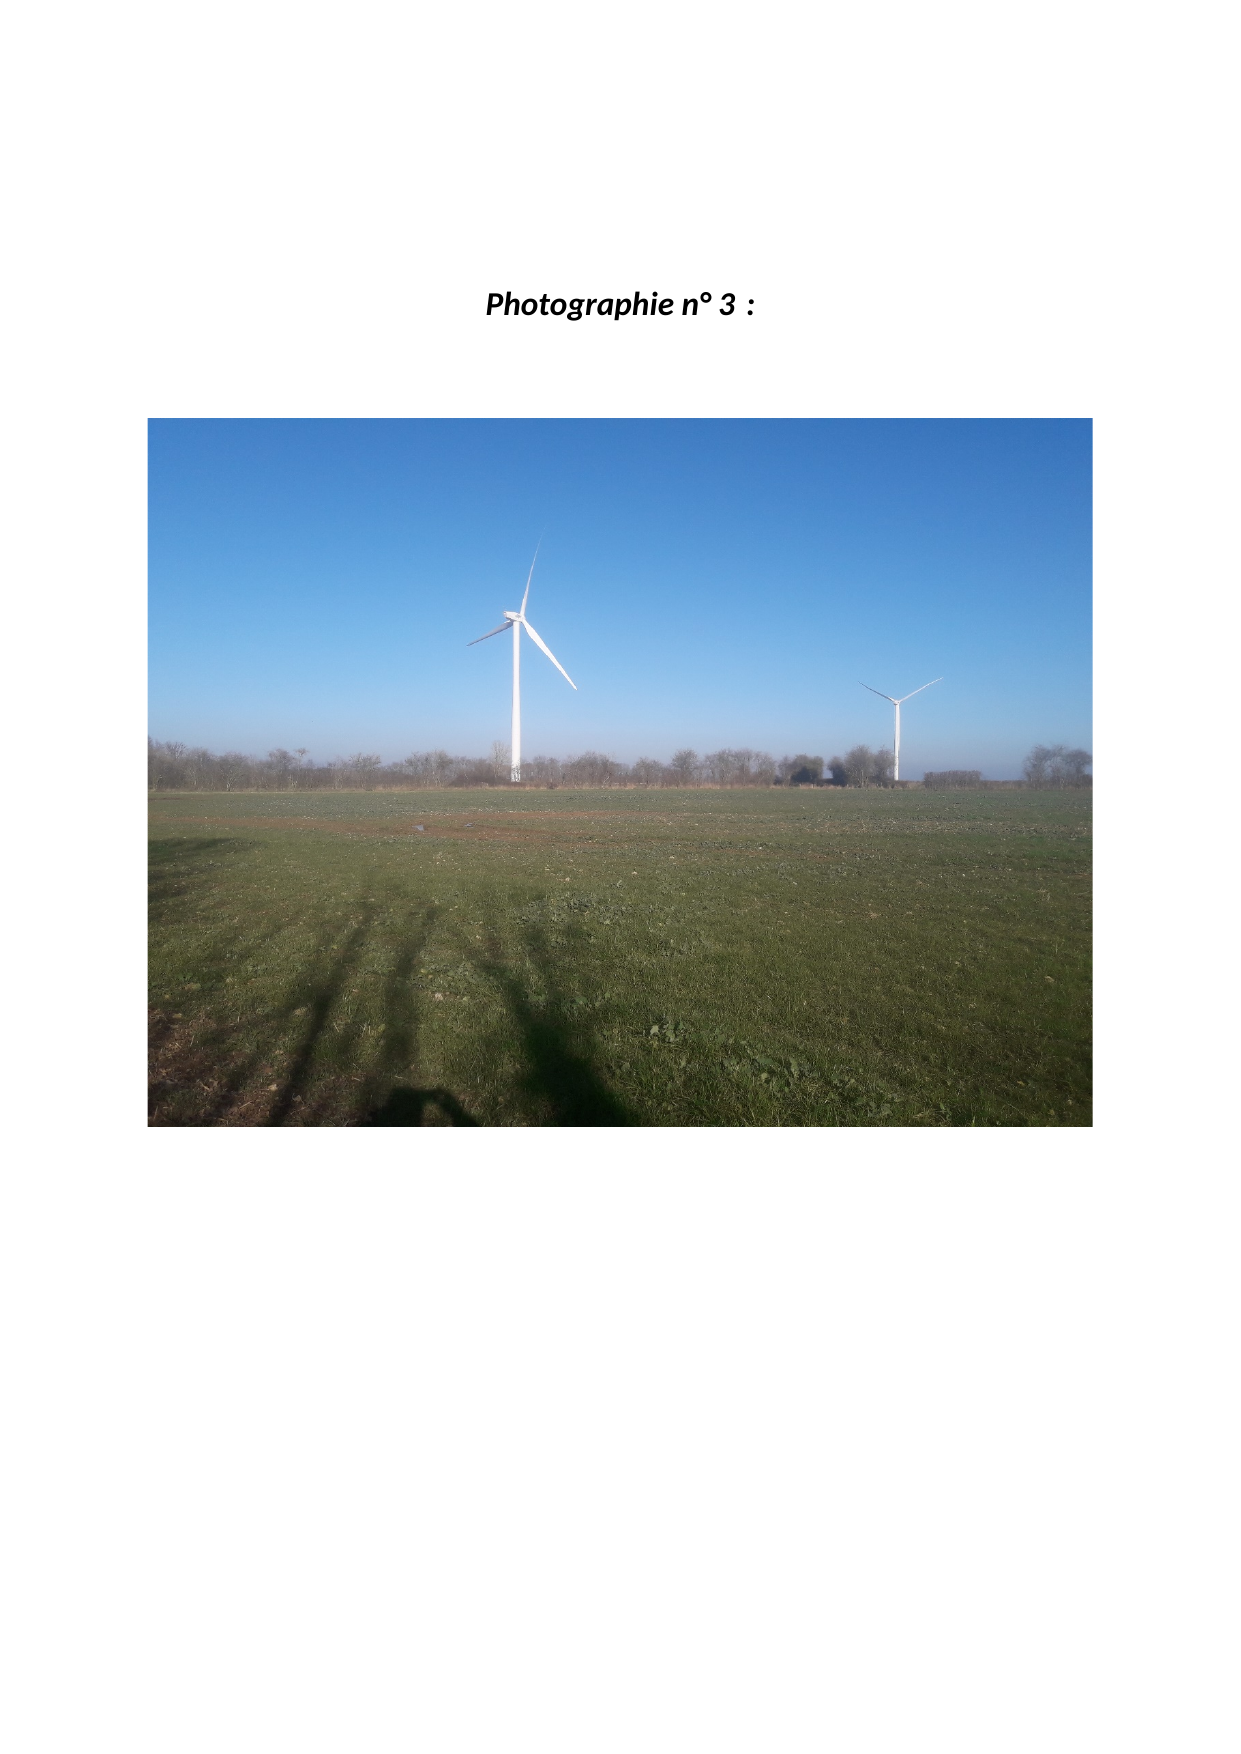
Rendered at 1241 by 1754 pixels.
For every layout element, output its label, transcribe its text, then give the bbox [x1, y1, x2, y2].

text Photographie n° 3 : [148, 283, 1093, 323]
picture [147, 418, 1093, 1127]
